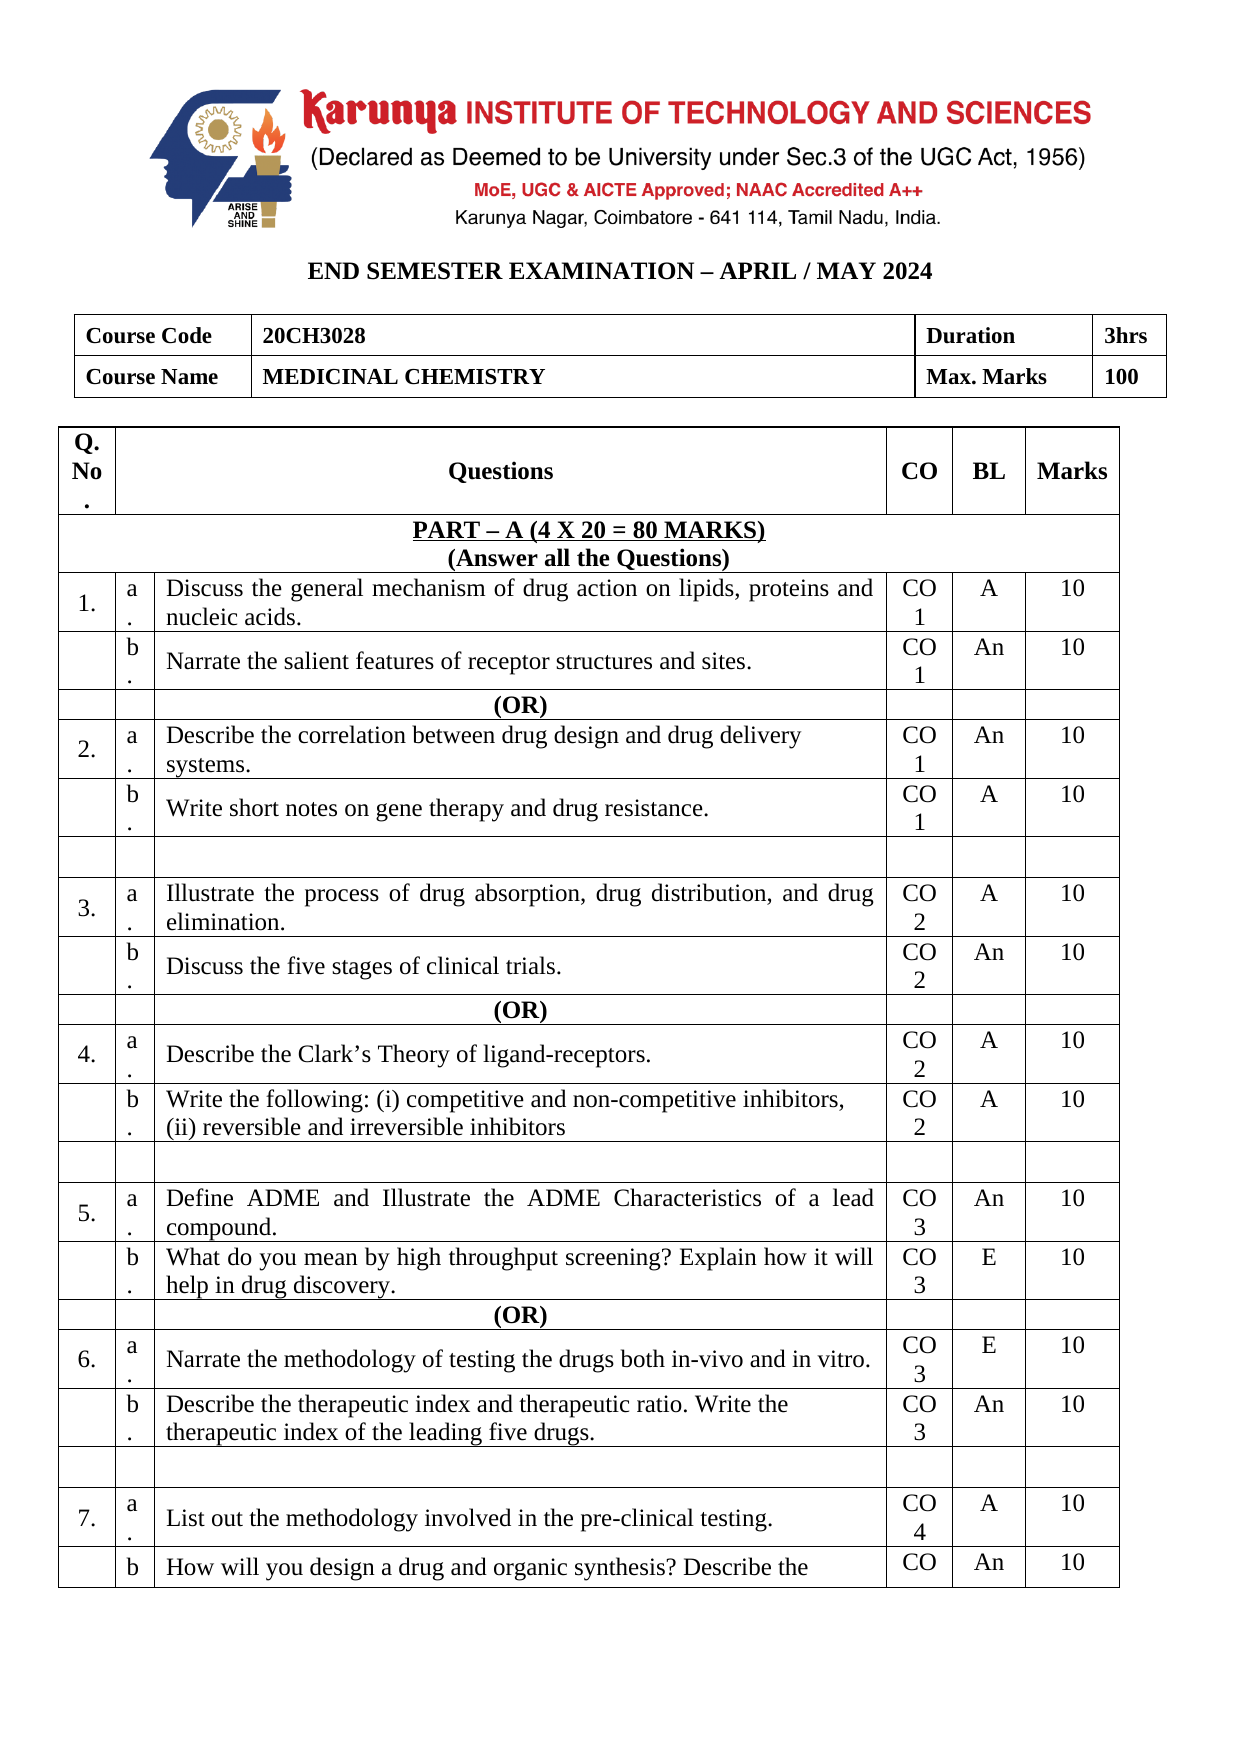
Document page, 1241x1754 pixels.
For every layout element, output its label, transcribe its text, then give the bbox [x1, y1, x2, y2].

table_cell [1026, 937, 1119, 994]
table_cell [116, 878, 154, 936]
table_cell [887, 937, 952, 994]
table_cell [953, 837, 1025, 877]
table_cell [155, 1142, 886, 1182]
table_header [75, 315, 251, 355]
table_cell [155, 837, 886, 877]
text END SEMESTER EXAMINATION – APRIL / MAY 2024 [90, 256, 1150, 285]
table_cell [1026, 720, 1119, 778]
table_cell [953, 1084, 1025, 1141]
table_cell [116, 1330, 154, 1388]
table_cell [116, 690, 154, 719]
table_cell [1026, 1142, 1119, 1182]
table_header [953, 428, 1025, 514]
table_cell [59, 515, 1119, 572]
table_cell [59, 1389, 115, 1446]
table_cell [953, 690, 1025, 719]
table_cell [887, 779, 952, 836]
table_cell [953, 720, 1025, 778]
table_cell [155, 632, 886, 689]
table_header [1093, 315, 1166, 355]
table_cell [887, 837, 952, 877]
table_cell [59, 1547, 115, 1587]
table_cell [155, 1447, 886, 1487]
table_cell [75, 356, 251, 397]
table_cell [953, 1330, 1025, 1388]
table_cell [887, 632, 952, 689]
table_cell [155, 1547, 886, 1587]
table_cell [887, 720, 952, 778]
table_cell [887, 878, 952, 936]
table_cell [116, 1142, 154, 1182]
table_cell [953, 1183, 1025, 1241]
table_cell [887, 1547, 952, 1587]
picture [149, 89, 1091, 228]
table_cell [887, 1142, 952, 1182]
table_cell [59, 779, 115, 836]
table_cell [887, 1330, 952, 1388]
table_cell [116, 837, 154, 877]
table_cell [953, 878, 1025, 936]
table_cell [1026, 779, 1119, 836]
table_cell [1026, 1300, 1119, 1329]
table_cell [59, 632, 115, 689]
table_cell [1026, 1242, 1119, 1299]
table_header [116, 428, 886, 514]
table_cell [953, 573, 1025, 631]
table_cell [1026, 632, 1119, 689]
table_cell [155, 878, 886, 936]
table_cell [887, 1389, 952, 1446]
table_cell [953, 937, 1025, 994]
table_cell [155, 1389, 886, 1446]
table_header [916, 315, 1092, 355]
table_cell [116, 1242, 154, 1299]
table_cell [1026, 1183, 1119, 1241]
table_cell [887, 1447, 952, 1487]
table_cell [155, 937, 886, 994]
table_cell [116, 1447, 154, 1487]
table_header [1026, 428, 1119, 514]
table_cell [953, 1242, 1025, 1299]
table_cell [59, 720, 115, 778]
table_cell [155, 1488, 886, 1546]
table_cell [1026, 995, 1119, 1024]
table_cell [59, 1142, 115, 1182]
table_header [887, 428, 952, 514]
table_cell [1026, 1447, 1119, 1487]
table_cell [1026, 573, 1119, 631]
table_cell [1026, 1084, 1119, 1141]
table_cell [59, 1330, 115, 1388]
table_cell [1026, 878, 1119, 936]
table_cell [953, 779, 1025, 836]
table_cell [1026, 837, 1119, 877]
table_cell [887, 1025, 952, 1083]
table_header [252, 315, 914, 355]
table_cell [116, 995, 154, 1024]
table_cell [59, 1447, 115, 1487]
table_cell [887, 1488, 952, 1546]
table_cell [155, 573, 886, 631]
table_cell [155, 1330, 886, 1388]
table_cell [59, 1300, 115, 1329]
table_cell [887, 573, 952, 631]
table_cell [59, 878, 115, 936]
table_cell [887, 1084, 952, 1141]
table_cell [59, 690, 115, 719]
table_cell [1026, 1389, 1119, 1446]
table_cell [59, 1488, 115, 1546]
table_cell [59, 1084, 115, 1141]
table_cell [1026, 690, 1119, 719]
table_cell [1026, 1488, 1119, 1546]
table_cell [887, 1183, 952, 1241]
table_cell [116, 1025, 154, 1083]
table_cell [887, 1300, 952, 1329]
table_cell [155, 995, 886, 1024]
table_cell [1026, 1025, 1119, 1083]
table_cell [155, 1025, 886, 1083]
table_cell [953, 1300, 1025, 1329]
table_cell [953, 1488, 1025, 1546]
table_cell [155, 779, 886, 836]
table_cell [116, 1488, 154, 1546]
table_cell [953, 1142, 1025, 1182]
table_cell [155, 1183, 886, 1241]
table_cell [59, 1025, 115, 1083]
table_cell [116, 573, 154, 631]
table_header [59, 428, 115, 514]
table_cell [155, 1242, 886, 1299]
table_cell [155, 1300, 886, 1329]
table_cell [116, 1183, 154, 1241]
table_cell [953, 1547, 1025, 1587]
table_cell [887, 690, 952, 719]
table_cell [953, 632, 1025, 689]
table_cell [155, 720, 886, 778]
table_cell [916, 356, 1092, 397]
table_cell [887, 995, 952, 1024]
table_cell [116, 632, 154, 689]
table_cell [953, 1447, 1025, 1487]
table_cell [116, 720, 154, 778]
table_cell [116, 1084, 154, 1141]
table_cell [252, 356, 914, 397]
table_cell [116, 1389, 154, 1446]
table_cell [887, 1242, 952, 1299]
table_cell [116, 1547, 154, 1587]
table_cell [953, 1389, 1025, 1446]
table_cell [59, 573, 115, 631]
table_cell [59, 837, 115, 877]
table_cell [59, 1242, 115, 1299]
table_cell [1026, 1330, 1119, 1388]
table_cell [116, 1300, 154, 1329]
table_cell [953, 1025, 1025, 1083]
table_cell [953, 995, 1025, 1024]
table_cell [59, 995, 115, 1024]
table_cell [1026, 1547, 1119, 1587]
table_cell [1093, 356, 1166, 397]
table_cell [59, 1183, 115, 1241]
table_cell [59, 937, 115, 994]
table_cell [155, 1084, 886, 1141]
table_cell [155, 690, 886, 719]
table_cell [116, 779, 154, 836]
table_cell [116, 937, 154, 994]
